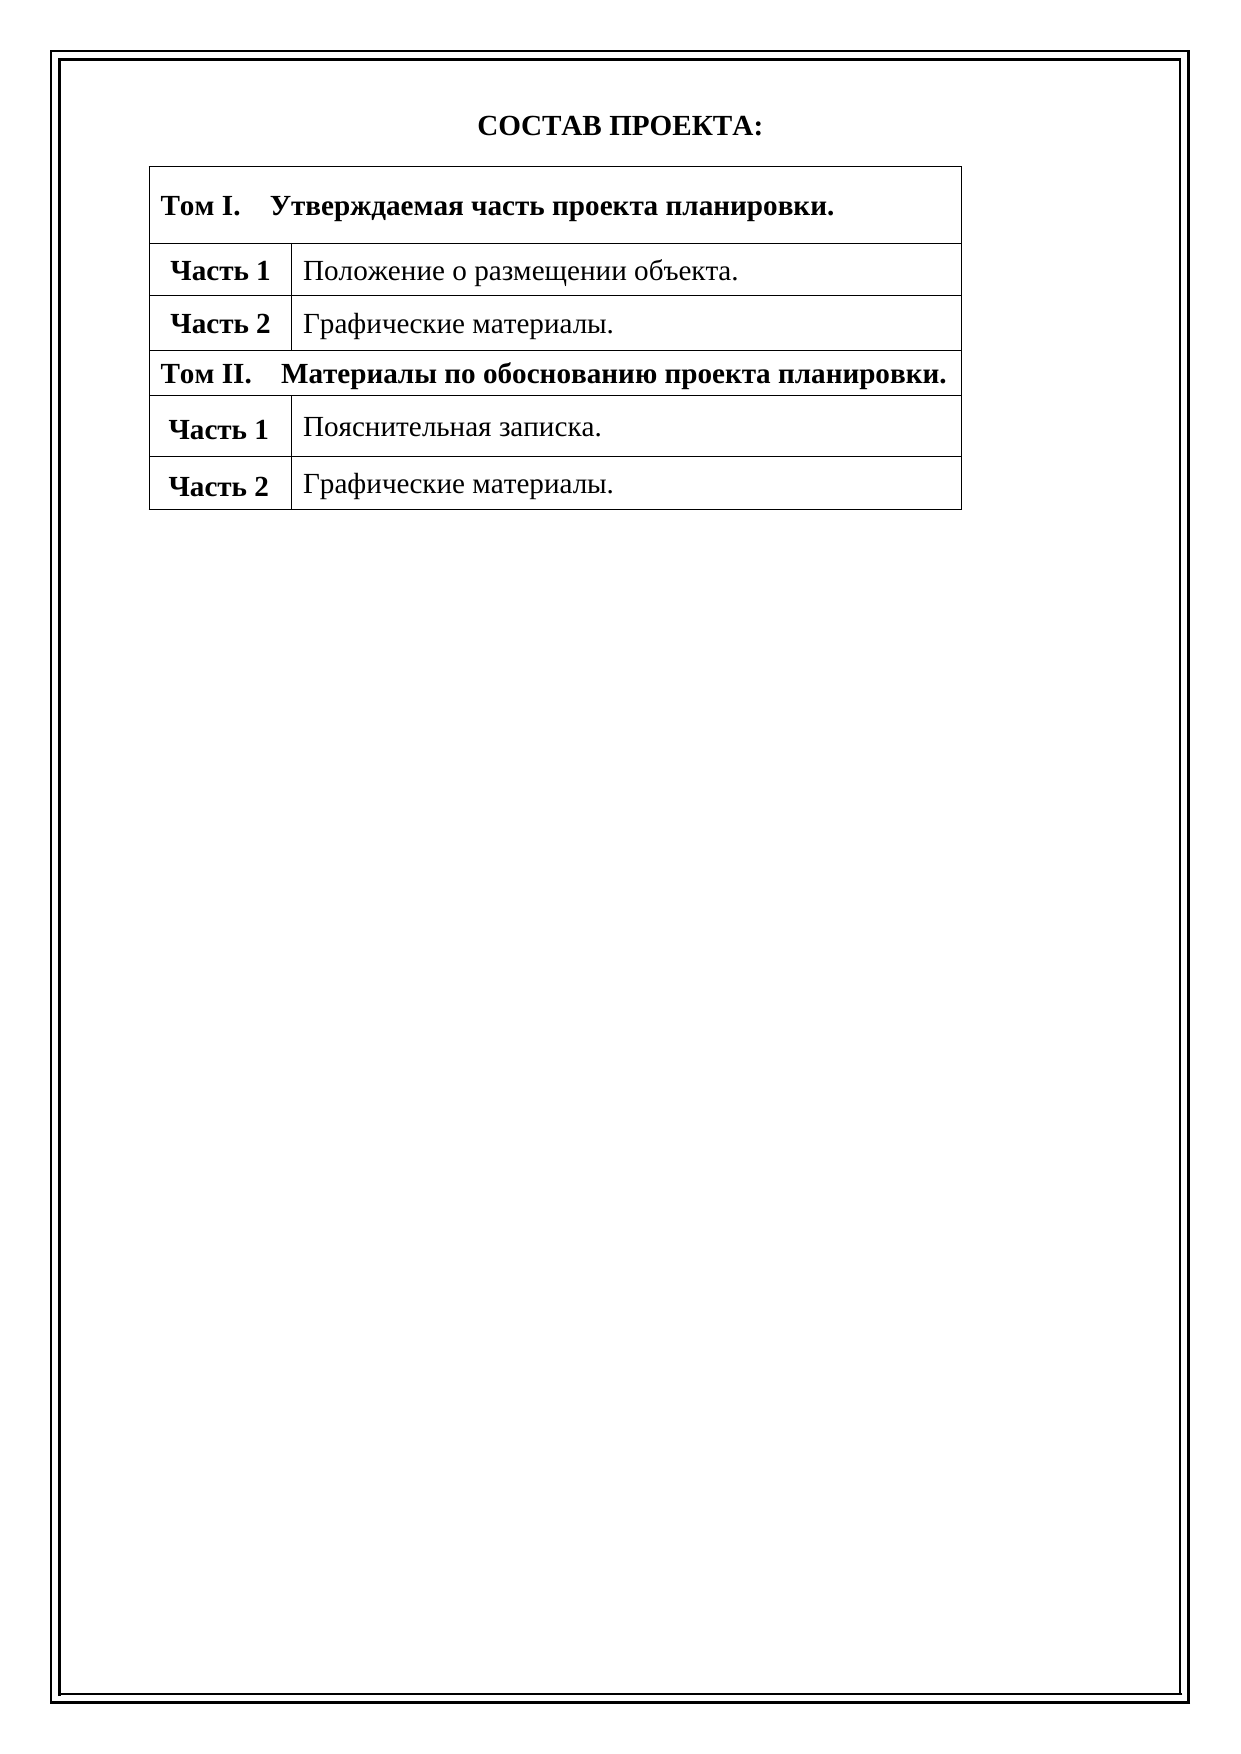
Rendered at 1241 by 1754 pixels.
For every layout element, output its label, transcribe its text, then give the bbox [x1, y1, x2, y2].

table_header Том I. Утверждаемая часть проекта планировки. [150, 167, 961, 243]
table_cell Положение о размещении объекта. [292, 244, 961, 295]
table_cell Графические материалы. [292, 296, 961, 350]
text СОСТАВ ПРОЕКТА: [75, 108, 1165, 142]
table_cell Часть 1 [150, 244, 291, 295]
table_cell Пояснительная записка. [292, 396, 961, 456]
table_cell Часть 1 [150, 396, 291, 456]
table_cell Графические материалы. [292, 457, 961, 509]
table_cell Том II. Материалы по обоснованию проекта планировки. [150, 351, 961, 395]
table_cell Часть 2 [150, 457, 291, 509]
table_cell Часть 2 [150, 296, 291, 350]
